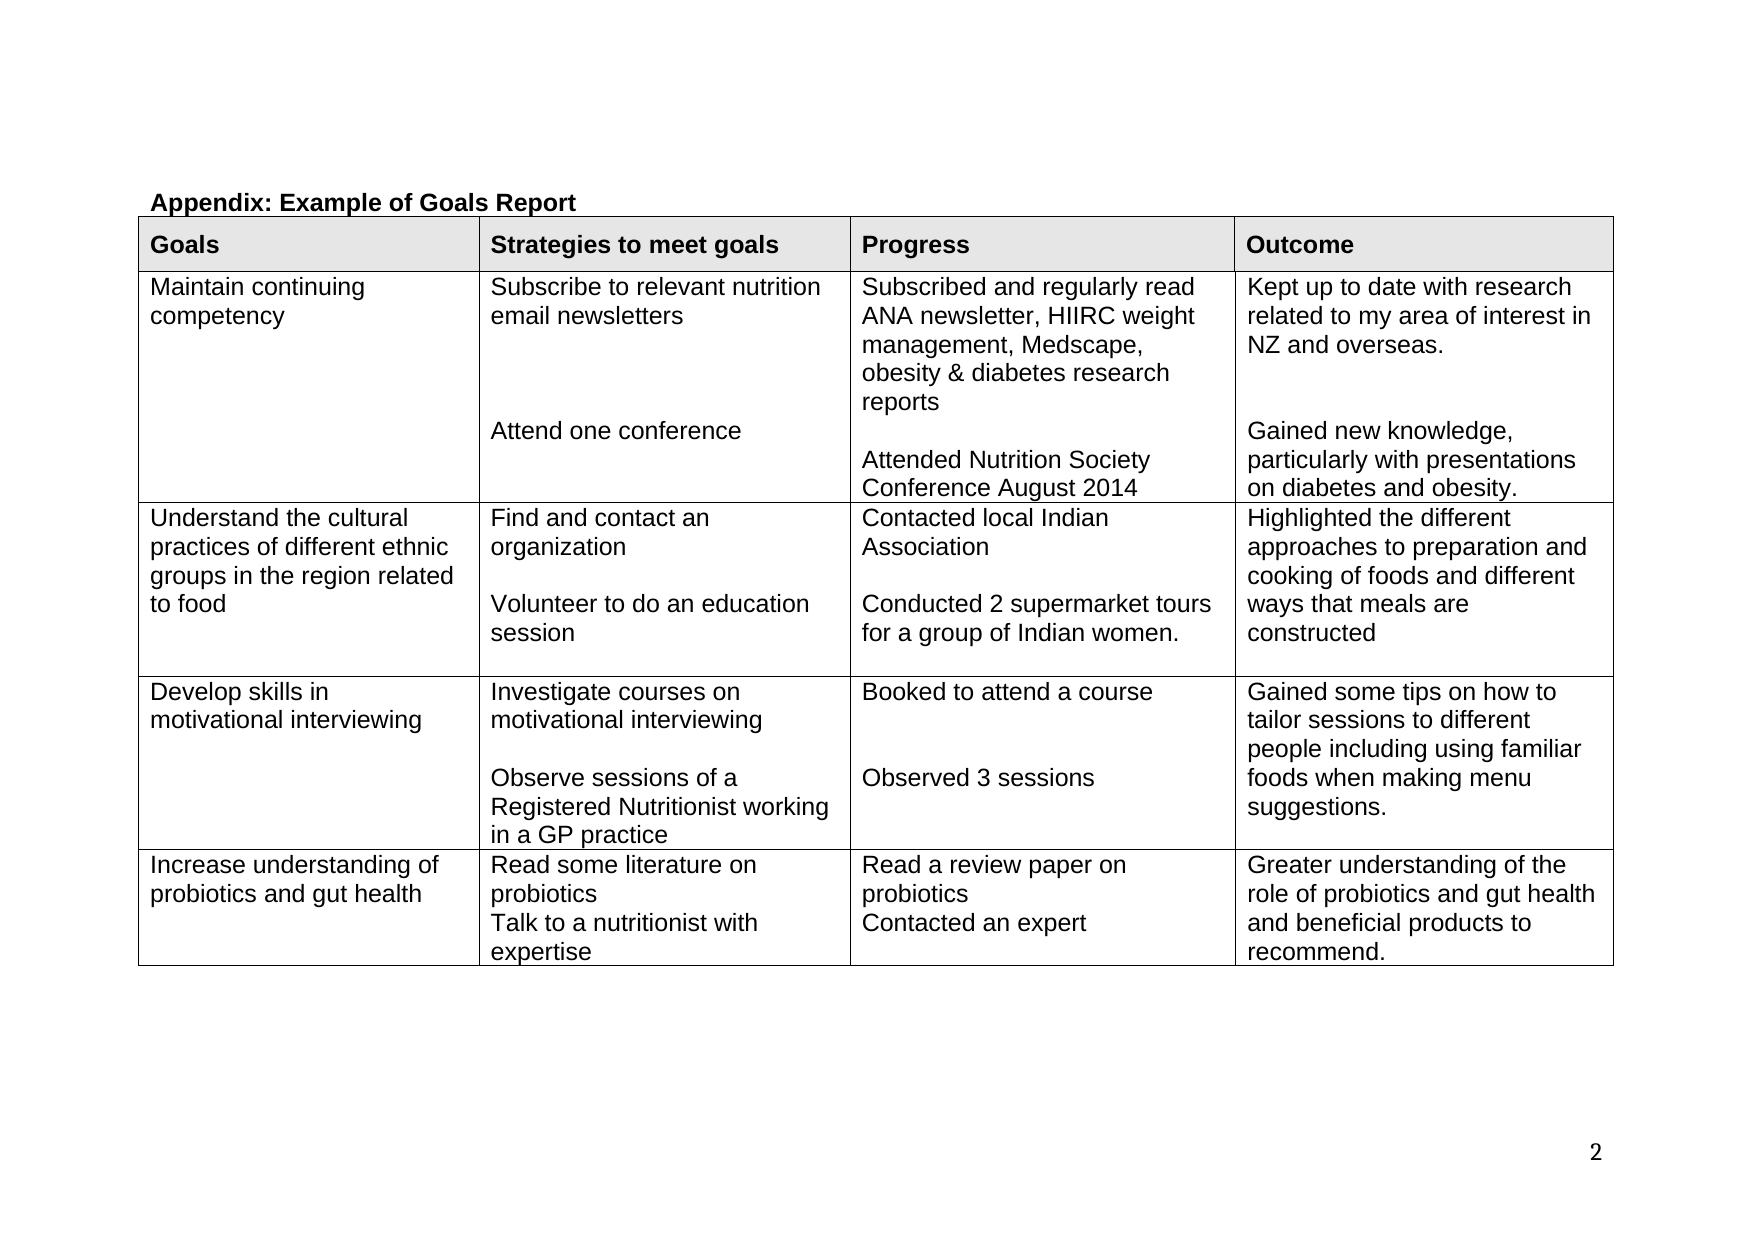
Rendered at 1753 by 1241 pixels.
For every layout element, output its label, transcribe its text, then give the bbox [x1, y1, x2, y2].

table_cell Understand the cultural practices of different ethnic groups in the region related to food [139, 503, 479, 676]
table_cell Greater understanding of the role of probiotics and gut health and beneficial products to recommend. [1236, 850, 1613, 965]
table_header Goals [139, 217, 479, 271]
table_cell Maintain continuing competency [139, 272, 479, 502]
table_cell Kept up to date with research related to my area of interest in NZ and overseas. Gained new knowledge, particularly with presentations on diabetes and obesity. [1236, 272, 1613, 502]
table_cell Find and contact an organization Volunteer to do an education session [480, 503, 850, 676]
table_cell Subscribe to relevant nutrition email newsletters Attend one conference [480, 272, 850, 502]
table_cell Investigate courses on motivational interviewing Observe sessions of a Registered Nutritionist working in a GP practice [480, 677, 850, 849]
table_cell Booked to attend a course Observed 3 sessions [851, 677, 1235, 849]
table_cell Increase understanding of probiotics and gut health [139, 850, 479, 965]
table_cell Contacted local Indian Association Conducted 2 supermarket tours for a group of Indian women. [851, 503, 1235, 676]
text Appendix: Example of Goals Report [150, 187, 1602, 216]
table_cell Read a review paper on probiotics Contacted an expert [851, 850, 1235, 965]
table_cell Gained some tips on how to tailor sessions to different people including using familiar foods when making menu suggestions. [1236, 677, 1613, 849]
table_cell Read some literature on probiotics Talk to a nutritionist with expertise [480, 850, 850, 965]
table_cell Subscribed and regularly read ANA newsletter, HIIRC weight management, Medscape, obesity & diabetes research reports Attended Nutrition Society Conference August 2014 [851, 272, 1235, 502]
table_header Outcome [1235, 217, 1613, 271]
table_cell Develop skills in motivational interviewing [139, 677, 479, 849]
table_cell Highlighted the different approaches to preparation and cooking of foods and different ways that meals are constructed [1236, 503, 1613, 676]
table_header Progress [851, 217, 1234, 271]
table_header Strategies to meet goals [480, 217, 850, 271]
